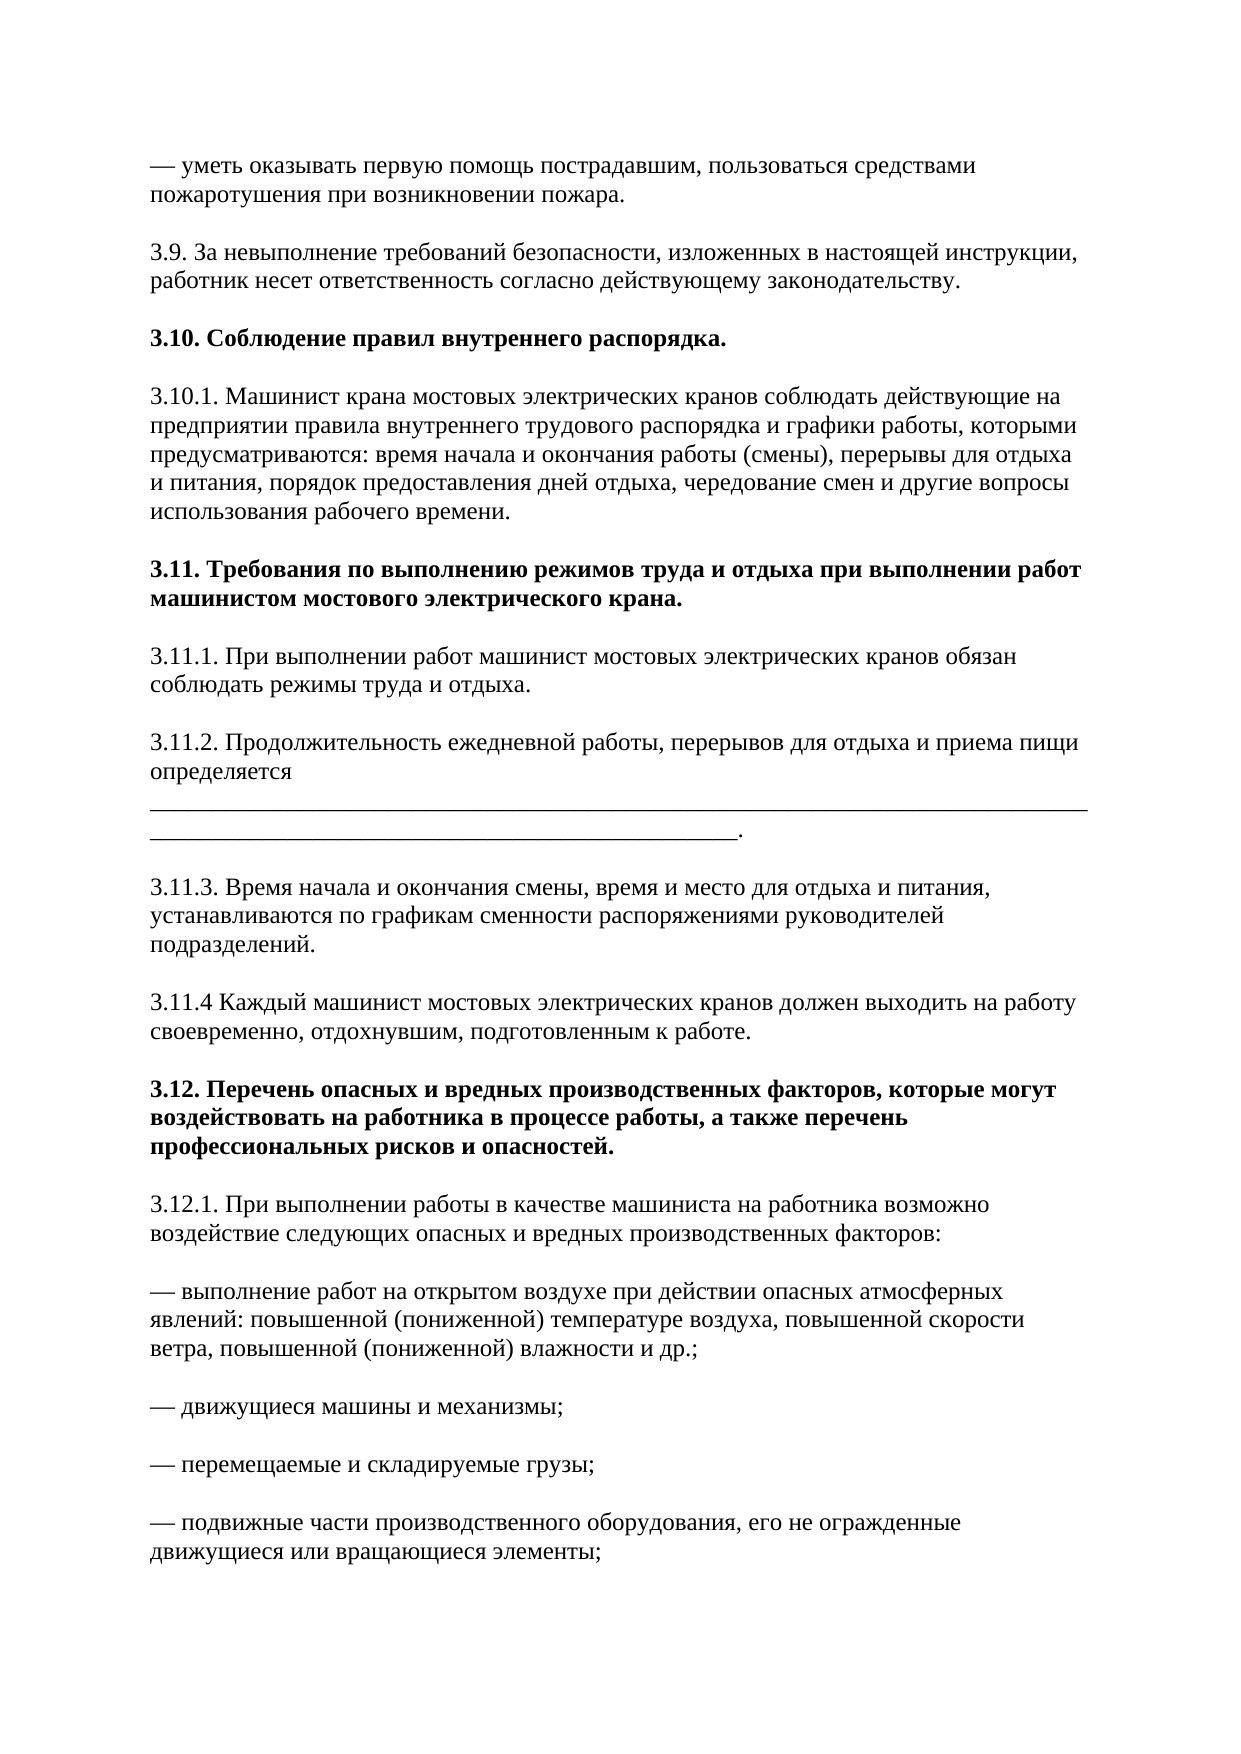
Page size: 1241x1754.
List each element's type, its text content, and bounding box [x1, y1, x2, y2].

text 3.11. Требования по выполнению режимов труда и отдыха при выполнении работ машинистом мостового электрического крана. [150, 554, 1090, 612]
text 3.11.4 Каждый машинист мостовых электрических кранов должен выходить на работу своевременно, отдохнувшим, подготовленным к работе. [150, 987, 1090, 1044]
text 3.10.1. Машинист крана мостовых электрических кранов соблюдать действующие на предприятии правила внутреннего трудового распорядка и графики работы, которыми предусматриваются: время начала и окончания работы (смены), перерывы для отдыха и питания, порядок предоставления дней отдыха, чередование смен и другие вопросы использования рабочего времени. [150, 381, 1090, 525]
text 3.11.3. Время начала и окончания смены, время и место для отдыха и питания, устанавливаются по графикам сменности распоряжениями руководителей подразделений. [150, 872, 1090, 958]
text 3.11.1. При выполнении работ машинист мостовых электрических кранов обязан соблюдать режимы труда и отдыха. [150, 641, 1090, 698]
text 3.12.1. При выполнении работы в качестве машиниста на работника возможно воздействие следующих опасных и вредных производственных факторов: [150, 1189, 1090, 1247]
text — движущиеся машины и механизмы; [150, 1391, 1090, 1420]
text 3.9. За невыполнение требований безопасности, изложенных в настоящей инструкции, работник несет ответственность согласно действующему законодательству. [150, 237, 1090, 294]
text — перемещаемые и складируемые грузы; [150, 1449, 1090, 1478]
text 3.12. Перечень опасных и вредных производственных факторов, которые могут воздействовать на работника в процессе работы, а также перечень профессиональных рисков и опасностей. [150, 1074, 1090, 1160]
text 3.10. Соблюдение правил внутреннего распорядка. [150, 323, 1090, 352]
text 3.11.2. Продолжительность ежедневной работы, перерывов для отдыха и приема пищи определяется __________________________________________________________________________________________________________________________. [150, 727, 1090, 842]
text — уметь оказывать первую помощь пострадавшим, пользоваться средствами пожаротушения при возникновении пожара. [150, 150, 1090, 207]
text — подвижные части производственного оборудования, его не огражденные движущиеся или вращающиеся элементы; [150, 1507, 1090, 1564]
text — выполнение работ на открытом воздухе при действии опасных атмосферных явлений: повышенной (пониженной) температуре воздуха, повышенной скорости ветра, повышенной (пониженной) влажности и др.; [150, 1276, 1090, 1362]
